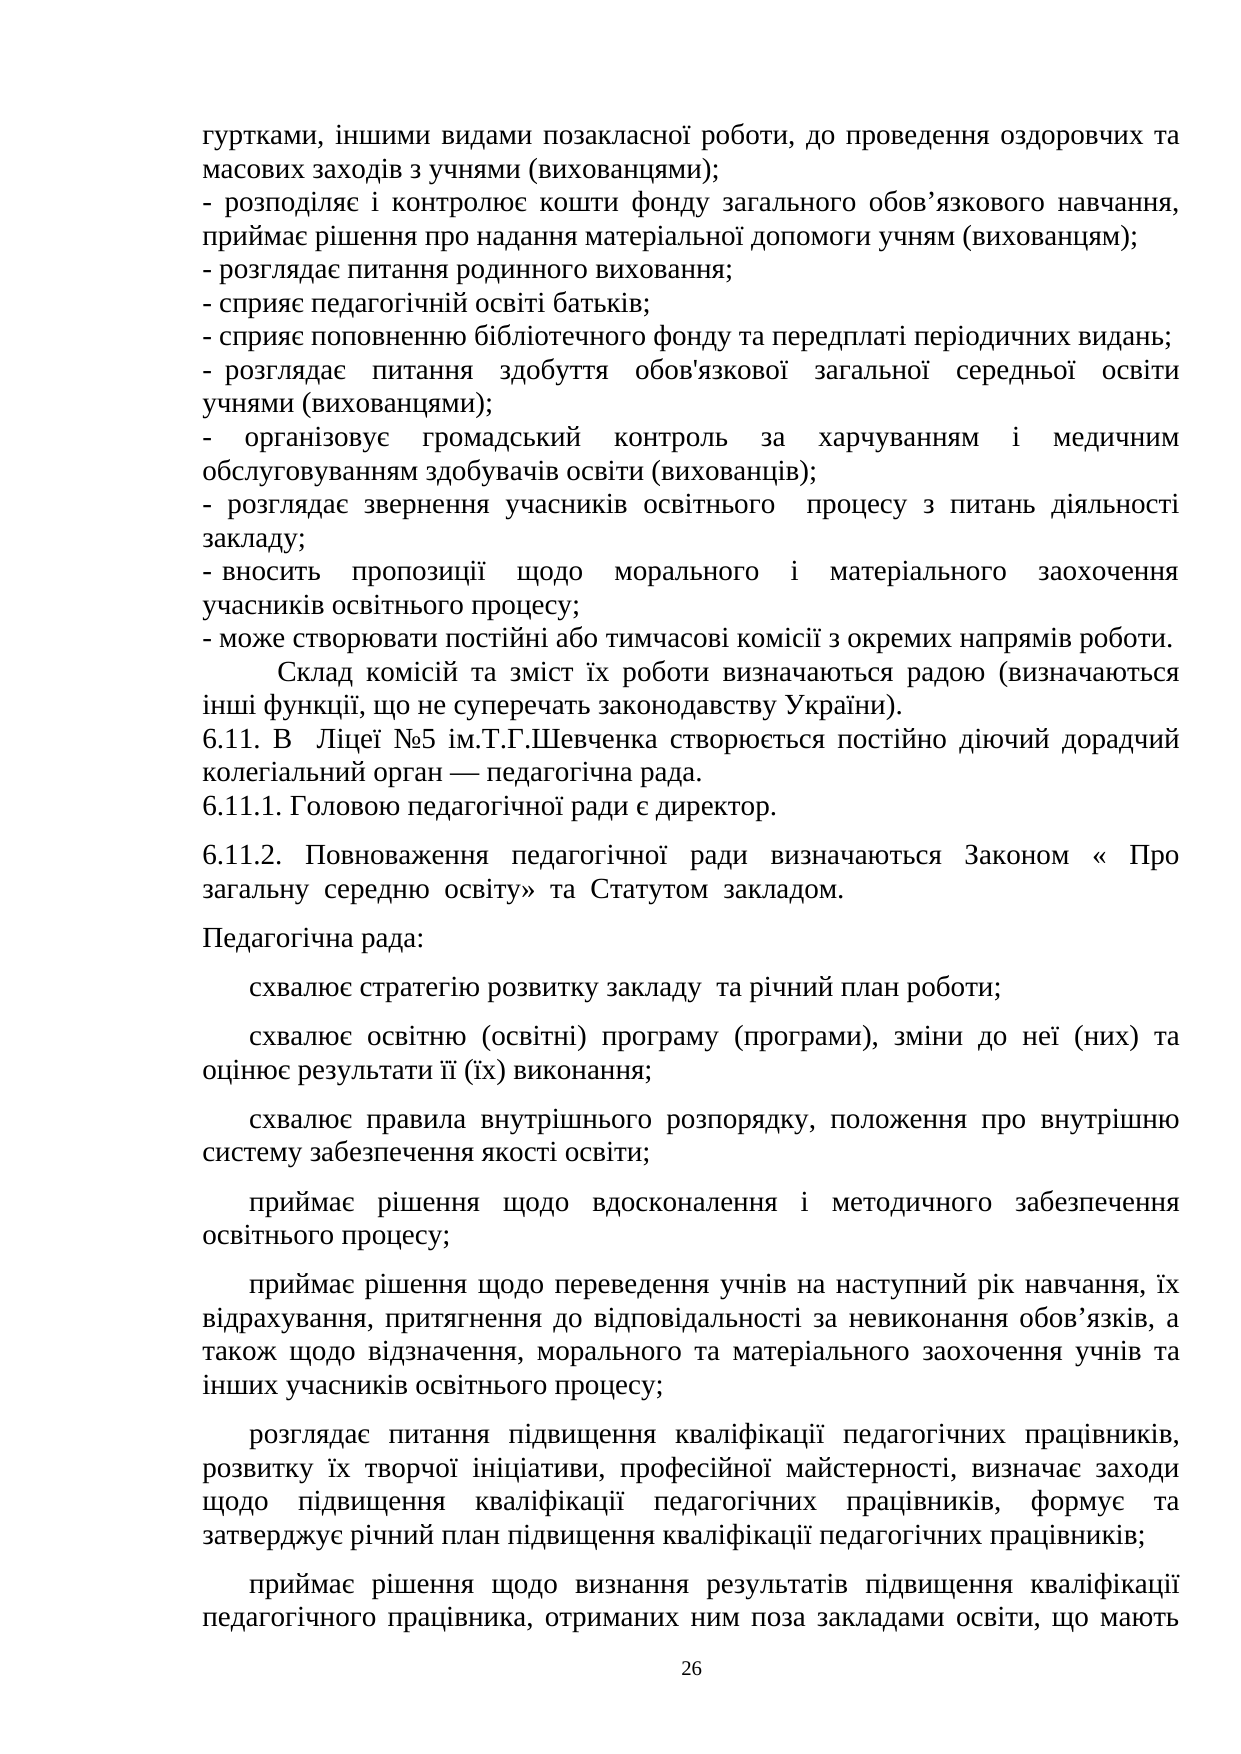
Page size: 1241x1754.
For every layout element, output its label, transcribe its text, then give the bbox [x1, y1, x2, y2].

text - вносить пропозиції щодо морального і матеріального заохочення учасників освітнього процесу; [202, 553, 1181, 620]
text схвалює правила внутрішнього розпорядку, положення про внутрішню систему забезпечення якості освіти; [202, 1101, 1181, 1168]
text - сприяє поповненню бібліотечного фонду та передплаті періодичних видань; [202, 318, 1181, 352]
text - сприяє педагогічній освіті батьків; [202, 285, 1181, 318]
text розглядає питання підвищення кваліфікації педагогічних працівників, розвитку їх творчої ініціативи, професійної майстерності, визначає заходи щодо підвищення кваліфікації педагогічних працівників, формує та затверджує річний план підвищення кваліфікації педагогічних працівників; [202, 1416, 1181, 1550]
text Педагогічна рада: [202, 920, 1181, 953]
text 6.11.1. Головою педагогічної ради є директор. [202, 788, 1181, 822]
text - розглядає звернення учасників освітнього процесу з питань діяльності закладу; [202, 486, 1181, 553]
text - розподіляє і контролює кошти фонду загального обов’язкового навчання, приймає рішення про надання матеріальної допомоги учням (вихованцям); [202, 184, 1181, 251]
text схвалює стратегію розвитку закладу та річний план роботи; [202, 969, 1181, 1003]
text приймає рішення щодо переведення учнів на наступний рік навчання, їх відрахування, притягнення до відповідальності за невиконання обов’язків, а також щодо відзначення, морального та матеріального заохочення учнів та інших учасників освітнього процесу; [202, 1266, 1181, 1401]
text - розглядає питання здобуття обов'язкової загальної середньої освіти учнями (вихованцями); [202, 352, 1181, 419]
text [202, 1566, 1181, 1633]
text приймає рішення щодо вдосконалення і методичного забезпечення освітнього процесу; [202, 1184, 1181, 1251]
text Склад комісій та зміст їх роботи визначаються радою (визначаються інші функції, що не суперечать законодавству України). [202, 654, 1181, 721]
text - розглядає питання родинного виховання; [202, 251, 1181, 285]
text 6.11.2. Повноваження педагогічної ради визначаються Законом « Про загальну середню освіту» та Статутом закладом. [202, 837, 1181, 904]
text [202, 117, 1181, 184]
text - може створювати постійні або тимчасові комісії з окремих напрямів роботи. [202, 620, 1181, 654]
text схвалює освітню (освітні) програму (програми), зміни до неї (них) та оцінює результати її (їх) виконання; [202, 1018, 1181, 1085]
text - організовує громадський контроль за харчуванням і медичним обслуговуванням здобувачів освіти (вихованців); [202, 419, 1181, 486]
text 6.11. В Ліцеї №5 ім.Т.Г.Шевченка створюється постійно діючий дорадчий колегіальний орган — педагогічна рада. [202, 721, 1181, 788]
